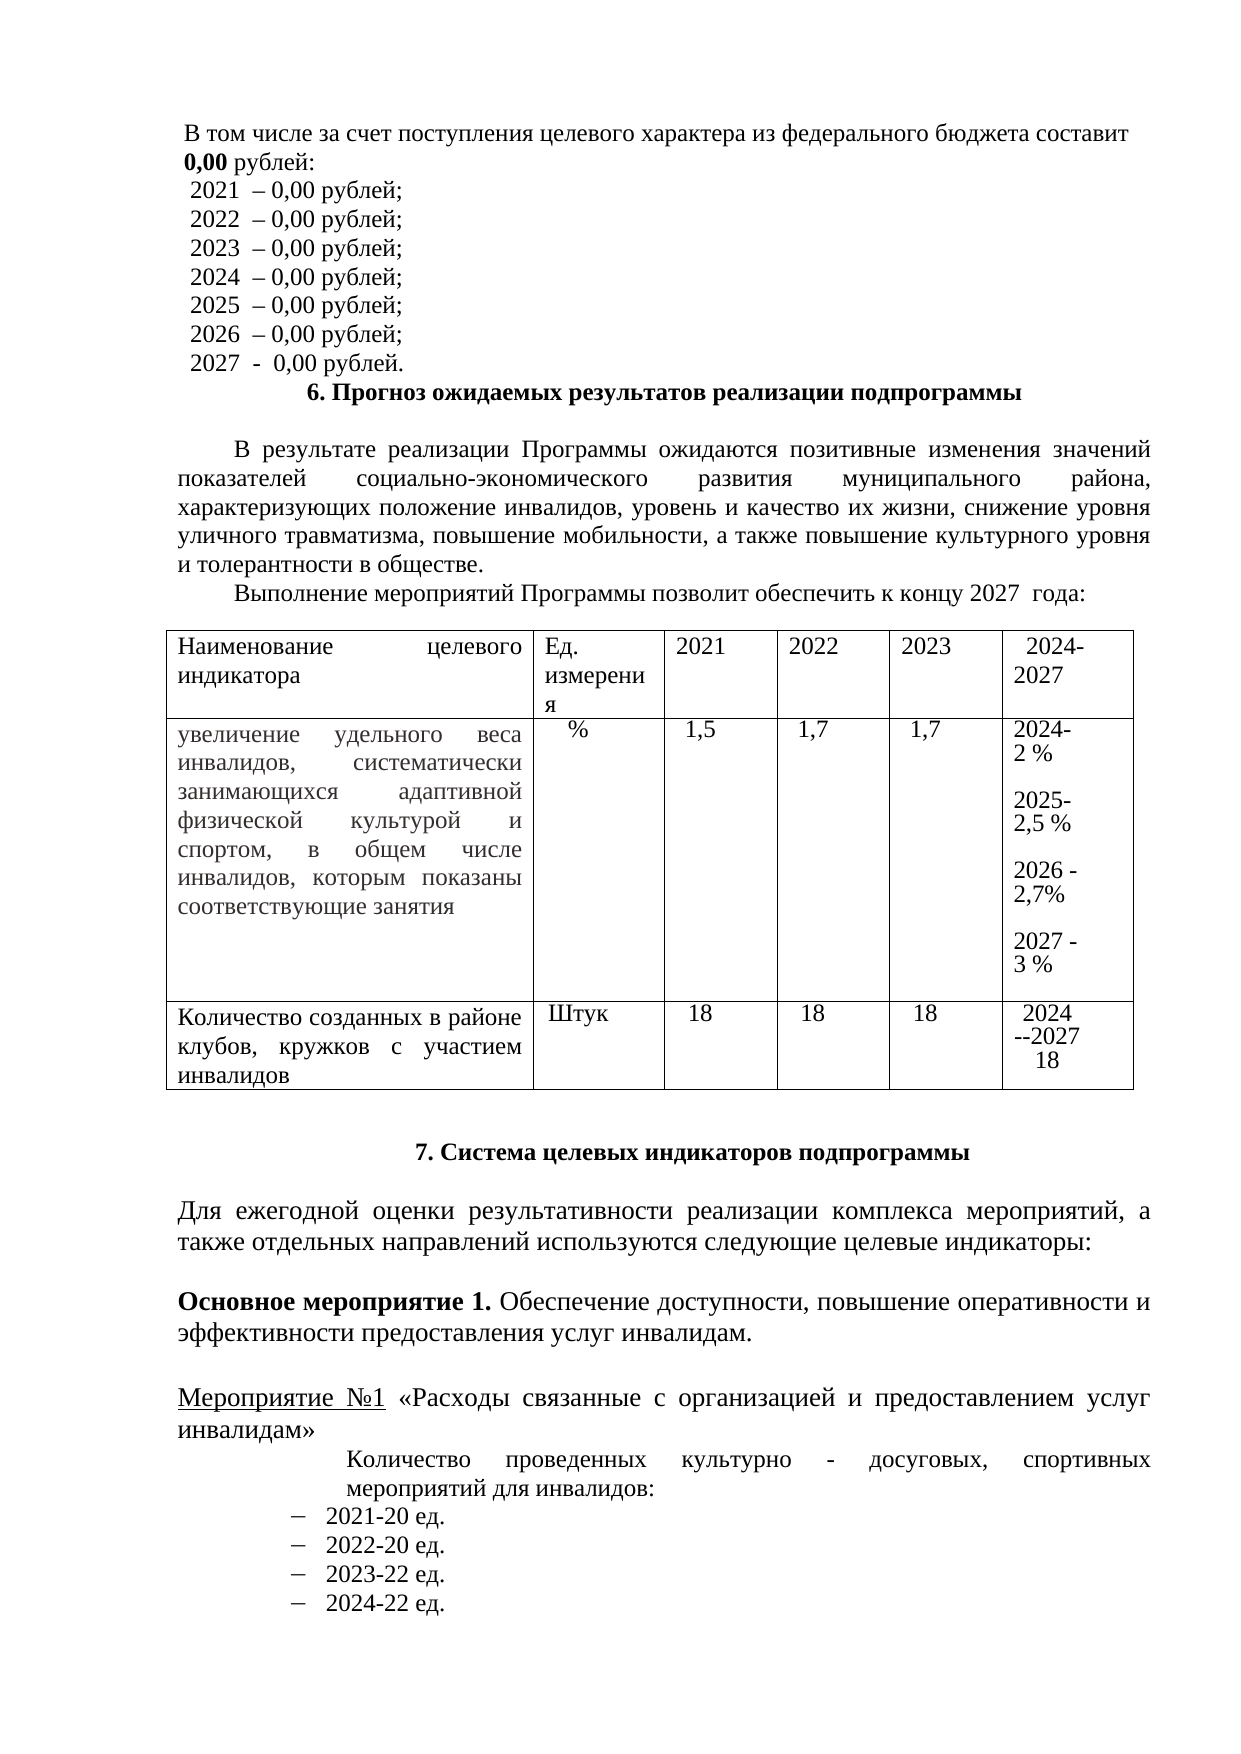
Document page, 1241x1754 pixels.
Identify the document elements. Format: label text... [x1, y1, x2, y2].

text В том числе за счет поступления целевого характера из федерального бюджета составит [177, 118, 1152, 147]
text Основное мероприятие 1. Обеспечение доступности, повышение оперативности и эффективности предоставления услуг инвалидам. [177, 1285, 1152, 1347]
list 2022-20 ед. [288, 1530, 1152, 1559]
table_cell Количество созданных в районе клубов, кружков с участием инвалидов [167, 1002, 533, 1088]
text 2026 – 0,00 рублей; [177, 319, 1152, 348]
table_cell увеличение удельного веса инвалидов, систематически занимающихся адаптивной физической культурой и спортом, в общем числе инвалидов, которым показаны соответствующие занятия [167, 719, 533, 1001]
table_cell 18 [665, 1002, 777, 1088]
list 2021-20 ед. [288, 1501, 1152, 1530]
text 2021 – 0,00 рублей; [177, 176, 1152, 204]
text 2025 – 0,00 рублей; [177, 291, 1152, 319]
table_cell 18 [778, 1002, 889, 1088]
table_cell 18 [890, 1002, 1002, 1088]
table_cell 1,7 [890, 719, 1002, 1001]
text В результате реализации Программы ожидаются позитивные изменения значений показателей социально-экономического развития муниципального района, характеризующих положение инвалидов, уровень и качество их жизни, снижение уровня уличного травматизма, повышение мобильности, а также повышение культурного уровня и толерантности в обществе. [177, 434, 1152, 578]
table_header 2024-2027 [1003, 631, 1133, 718]
table_header 2021 [665, 631, 777, 718]
table_cell 2024-2 % 2025-2,5 % 2026 - 2,7% 2027 - 3 % [1003, 719, 1133, 1001]
table_header 2022 [778, 631, 889, 718]
text Мероприятие №1 «Расходы связанные с организацией и предоставлением услуг инвалидам» [177, 1382, 1152, 1444]
table_header 2023 [890, 631, 1002, 718]
table_header Ед. измерения [534, 631, 664, 718]
text 0,00 рублей: [177, 147, 1152, 176]
text 6. Прогноз ожидаемых результатов реализации подпрограммы [177, 377, 1152, 406]
text 2024 – 0,00 рублей; [177, 262, 1152, 291]
table_cell 1,5 [665, 719, 777, 1001]
text 7. Система целевых индикаторов подпрограммы [177, 1137, 1152, 1165]
text Для ежегодной оценки результативности реализации комплекса мероприятий, а также отдельных направлений используются следующие целевые индикаторы: [177, 1194, 1152, 1256]
text 2023 – 0,00 рублей; [177, 233, 1152, 262]
list 2024-22 ед. [288, 1588, 1152, 1616]
list 2023-22 ед. [288, 1559, 1152, 1588]
table_cell % [534, 719, 664, 1001]
text Выполнение мероприятий Программы позволит обеспечить к концу 2027 года: [177, 578, 1152, 607]
text 2022 – 0,00 рублей; [177, 204, 1152, 233]
text Количество проведенных культурно - досуговых, спортивных мероприятий для инвалидов: [346, 1444, 1152, 1501]
table_cell 1,7 [778, 719, 889, 1001]
table_cell Штук [534, 1002, 664, 1088]
table_cell 2024 --2027 18 [1003, 1002, 1133, 1088]
table_header Наименование целевого индикатора [167, 631, 533, 718]
text 2027 - 0,00 рублей. [177, 348, 1152, 377]
